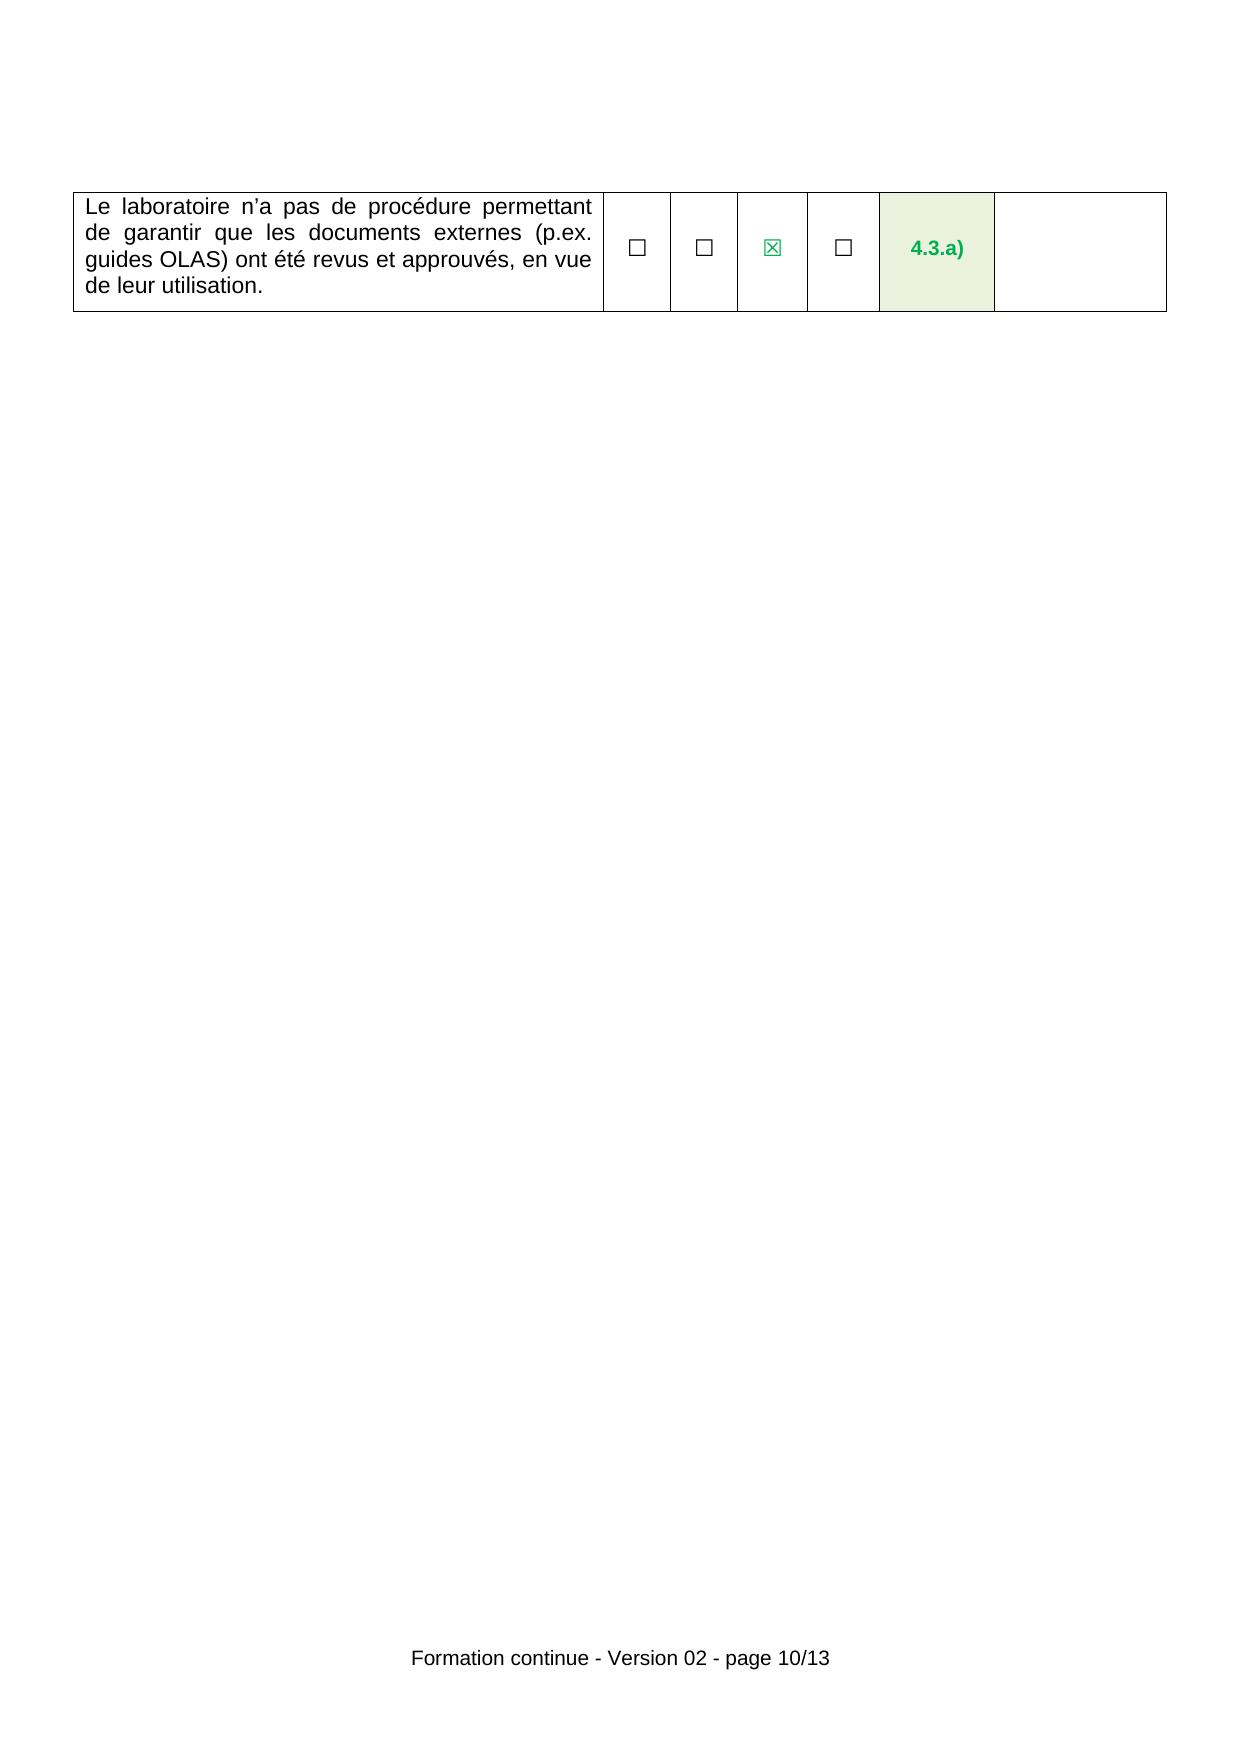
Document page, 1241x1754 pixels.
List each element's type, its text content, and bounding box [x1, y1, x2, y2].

table_cell Le laboratoire n’a pas de procédure permettant de garantir que les documents externes (p.ex. guides OLAS) ont été revus et approuvés, en vue de leur utilisation. [74, 193, 603, 311]
table_cell 4.3.a) [880, 193, 994, 311]
table_cell [995, 193, 1166, 311]
